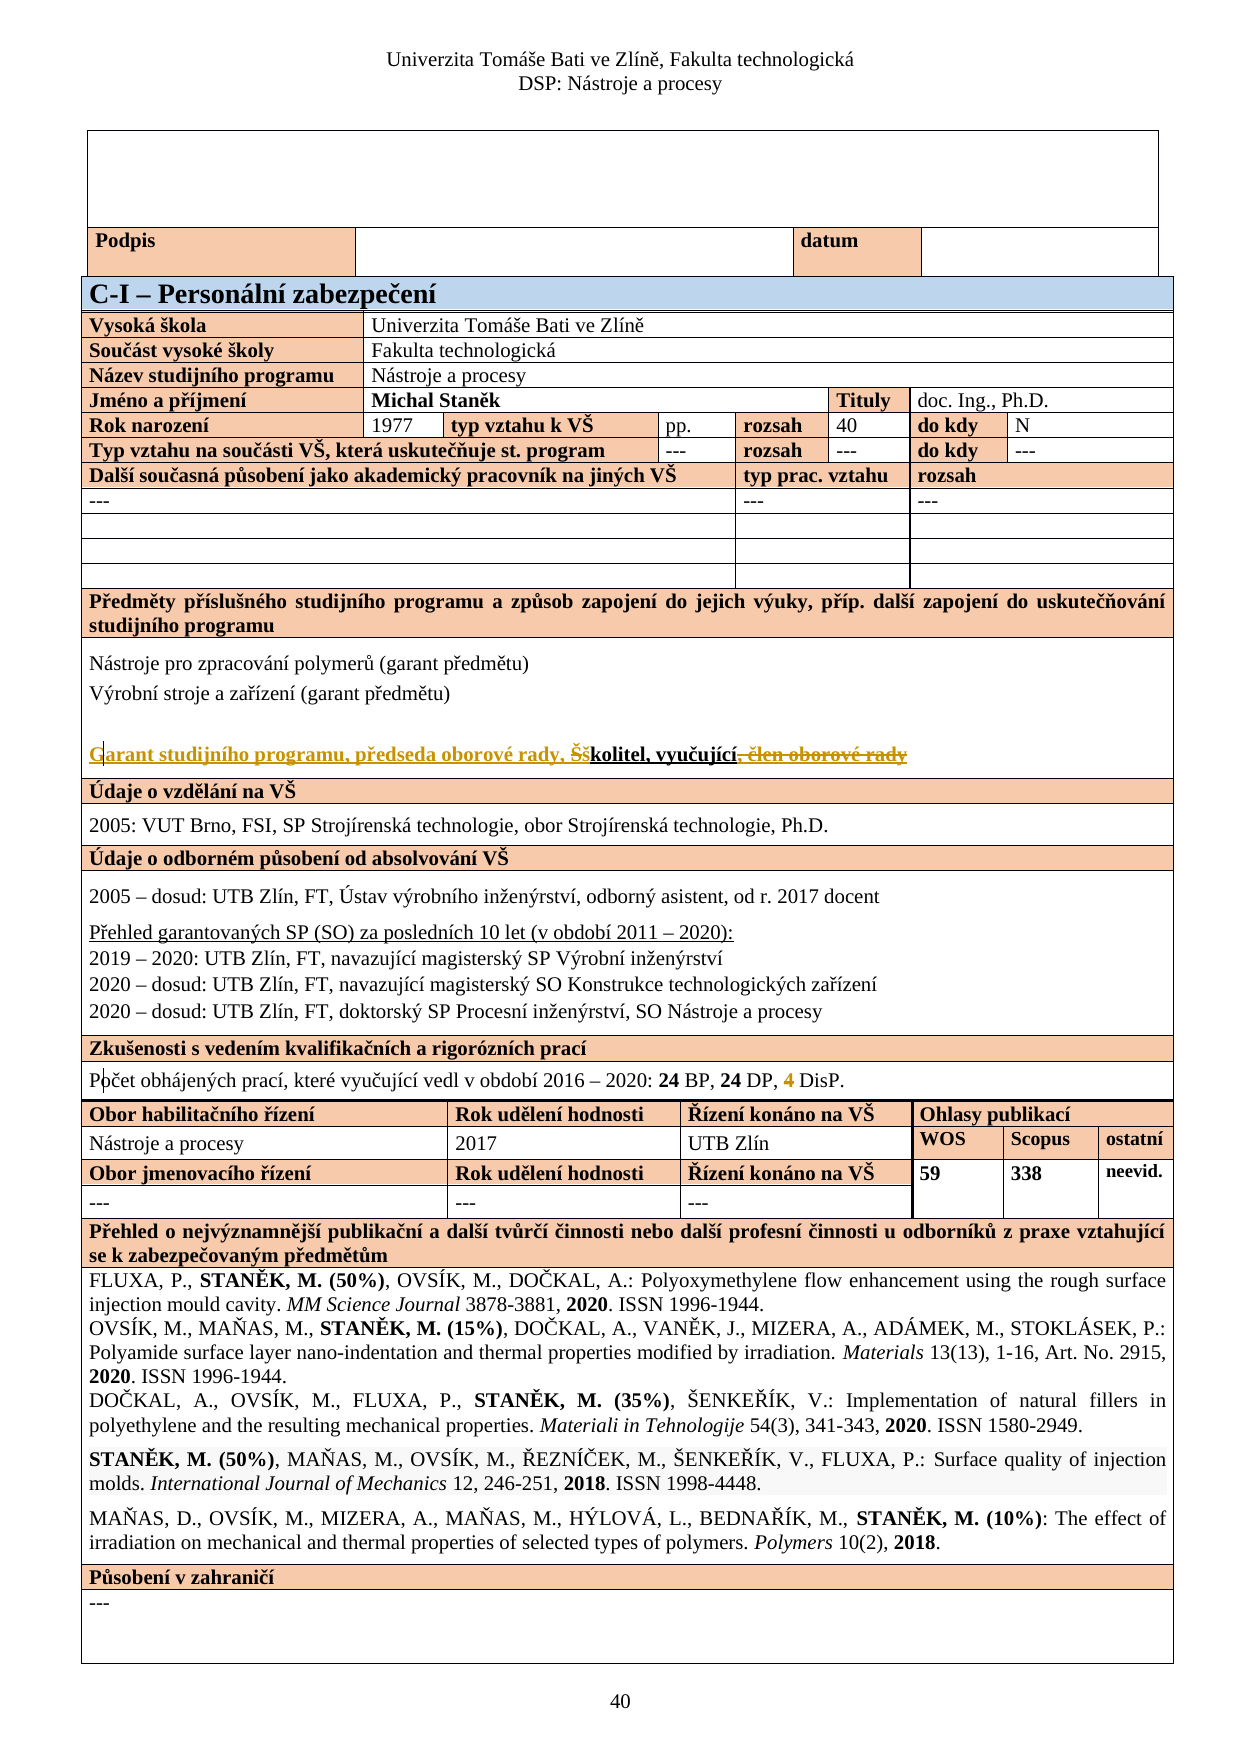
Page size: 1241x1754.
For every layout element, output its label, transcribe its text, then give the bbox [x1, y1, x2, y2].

table_cell [911, 564, 1173, 588]
table_cell UTB Zlín [681, 1127, 911, 1159]
table_cell 59 [914, 1160, 1003, 1218]
table_cell Součást vysoké školy [82, 338, 363, 362]
table_cell [736, 564, 909, 588]
table_cell do kdy [911, 438, 1007, 462]
table_cell Jméno a příjmení [82, 388, 363, 412]
table_cell neevid. [1099, 1160, 1173, 1218]
table_cell Údaje o odborném působení od absolvování VŠ [82, 846, 1173, 870]
table_cell pp. [659, 413, 735, 437]
table_cell Vysoká škola [82, 313, 363, 337]
table_cell --- [659, 438, 735, 462]
table_cell doc. Ing., Ph.D. [911, 388, 1173, 412]
table_cell Nástroje a procesy [82, 1127, 447, 1159]
table_cell typ vztahu k VŠ [444, 413, 658, 437]
table_cell --- [911, 489, 1173, 512]
table_cell 2005: VUT Brno, FSI, SP Strojírenská technologie, obor Strojírenská technologie, Ph.D. [82, 804, 1173, 845]
table_cell Předměty příslušného studijního programu a způsob zapojení do jejich výuky, příp. další zapojení do uskutečňování studijního programu [82, 589, 1173, 637]
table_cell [88, 131, 1158, 227]
table_cell [911, 539, 1173, 563]
table_cell do kdy [911, 413, 1007, 437]
table_cell C-I – Personální zabezpečení [82, 277, 1173, 309]
table_cell --- [82, 1590, 1173, 1662]
table_cell 338 [1004, 1160, 1098, 1218]
table_cell Údaje o vzdělání na VŠ [82, 779, 1173, 803]
table_cell Rok udělení hodnosti [448, 1102, 680, 1126]
table_cell Nástroje pro zpracování polymerů (garant předmětu) Výrobní stroje a zařízení (garant předmětu) kolitel, vyučující [82, 638, 1173, 778]
table_cell --- [1008, 438, 1173, 462]
table_cell [356, 228, 793, 276]
table_cell 2005 – dosud: UTB Zlín, FT, Ústav výrobního inženýrství, odborný asistent, od r. 2017 docent Přehled garantovaných SP (SO) za posledních 10 let (v období 2011 – 2020): 2019 – 2020: UTB Zlín, FT, navazující magisterský SP Výrobní inženýrství 2020 – dosud: UTB Zlín, FT, navazující magisterský SO Konstrukce technologických zařízení 2020 – dosud: UTB Zlín, FT, doktorský SP Procesní inženýrství, SO Nástroje a procesy [82, 871, 1173, 1035]
table_cell Ohlasy publikací [914, 1102, 1173, 1126]
table_cell [736, 514, 909, 538]
table_cell rozsah [736, 438, 828, 462]
table_cell [736, 539, 909, 563]
table_cell Tituly [829, 388, 909, 412]
table_cell 2017 [448, 1127, 680, 1159]
table_cell --- [829, 438, 909, 462]
table_cell Další současná působení jako akademický pracovník na jiných VŠ [82, 463, 735, 487]
table_cell ostatní [1099, 1127, 1173, 1159]
table_cell Nástroje a procesy [364, 363, 1173, 387]
table_cell Řízení konáno na VŠ [681, 1160, 911, 1184]
table_cell datum [794, 228, 921, 276]
table_cell N [1008, 413, 1173, 437]
table_cell Rok narození [82, 413, 363, 437]
table_cell rozsah [911, 463, 1173, 487]
table_cell typ prac. vztahu [736, 463, 909, 487]
table_cell Fakulta technologická [364, 338, 1173, 362]
table_cell Univerzita Tomáše Bati ve Zlíně [364, 313, 1173, 337]
table_cell --- [448, 1186, 680, 1218]
table_cell Michal Staněk [364, 388, 828, 412]
table_cell Fluxa, P., Staněk, M. (50%), Ovsík, M., Dočkal, A.: Polyoxymethylene flow enhancement using the rough surface injection mould cavity. MM Science Journal 3878-3881, 2020. ISSN 1996-1944. Ovsík, M., MaŇas, M., Staněk, M. (15%), Dočkal, A., Vaněk, J., Mizera, A., Adámek, M., Stoklásek, P.: Polyamide surface layer nano-indentation and thermal properties modified by irradiation. Materials 13(13), 1-16, Art. No. 2915, 2020. ISSN 1996-1944. Dočkal, A., Ovsík, M., Fluxa, P., Staněk, M. (35%), šenkeřík, V.: Implementation of natural fillers in polyethylene and the resulting mechanical properties. Materiali in Tehnologije 54(3), 341-343, 2020. ISSN 1580-2949. Staněk, M. (50%), Maňas, M., Ovsík, M., Řezníček, M., Šenkeřík, V., Fluxa, P.: Surface quality of injection molds. International Journal of Mechanics 12, 246-251, 2018. ISSN 1998-4448. Maňas, D., OvsÍk, M., Mizera, A., Maňas, M., HýlovÁ, L., BednaŘÍk, M., StanĚk, M. (10%): The effect of irradiation on mechanical and thermal properties of selected types of polymers. Polymers 10(2), 2018. [82, 1268, 1173, 1564]
table_cell Podpis [88, 228, 355, 276]
table_cell [911, 514, 1173, 538]
table_cell --- [82, 1186, 447, 1218]
table_cell --- [82, 489, 735, 512]
table_cell 40 [829, 413, 909, 437]
table_cell [82, 564, 735, 588]
table_cell [82, 539, 735, 563]
table_cell [82, 514, 735, 538]
table_cell Zkušenosti s vedením kvalifikačních a rigorózních prací [82, 1036, 1173, 1061]
table_cell Rok udělení hodnosti [448, 1160, 680, 1184]
table_cell Obor jmenovacího řízení [82, 1160, 447, 1184]
table_cell Počet obhájených prací, které vyučující vedl v období 2016 – 2020: 24 BP, 24 DP, DisP. [82, 1062, 1173, 1099]
table_cell 1977 [364, 413, 443, 437]
table_cell Scopus [1004, 1127, 1098, 1159]
table_cell Obor habilitačního řízení [82, 1102, 447, 1126]
table_cell --- [681, 1186, 911, 1218]
table_cell rozsah [736, 413, 828, 437]
table_cell WOS [914, 1127, 1003, 1159]
table_cell --- [736, 489, 909, 512]
table_cell Přehled o nejvýznamnější publikační a další tvůrčí činnosti nebo další profesní činnosti u odborníků z praxe vztahující se k zabezpečovaným předmětům [82, 1219, 1173, 1267]
table_cell Působení v zahraničí [82, 1565, 1173, 1589]
table_cell Název studijního programu [82, 363, 363, 387]
table_cell Typ vztahu na součásti VŠ, která uskutečňuje st. program [82, 438, 658, 462]
table_cell Řízení konáno na VŠ [681, 1102, 911, 1126]
table_cell [922, 228, 1158, 276]
